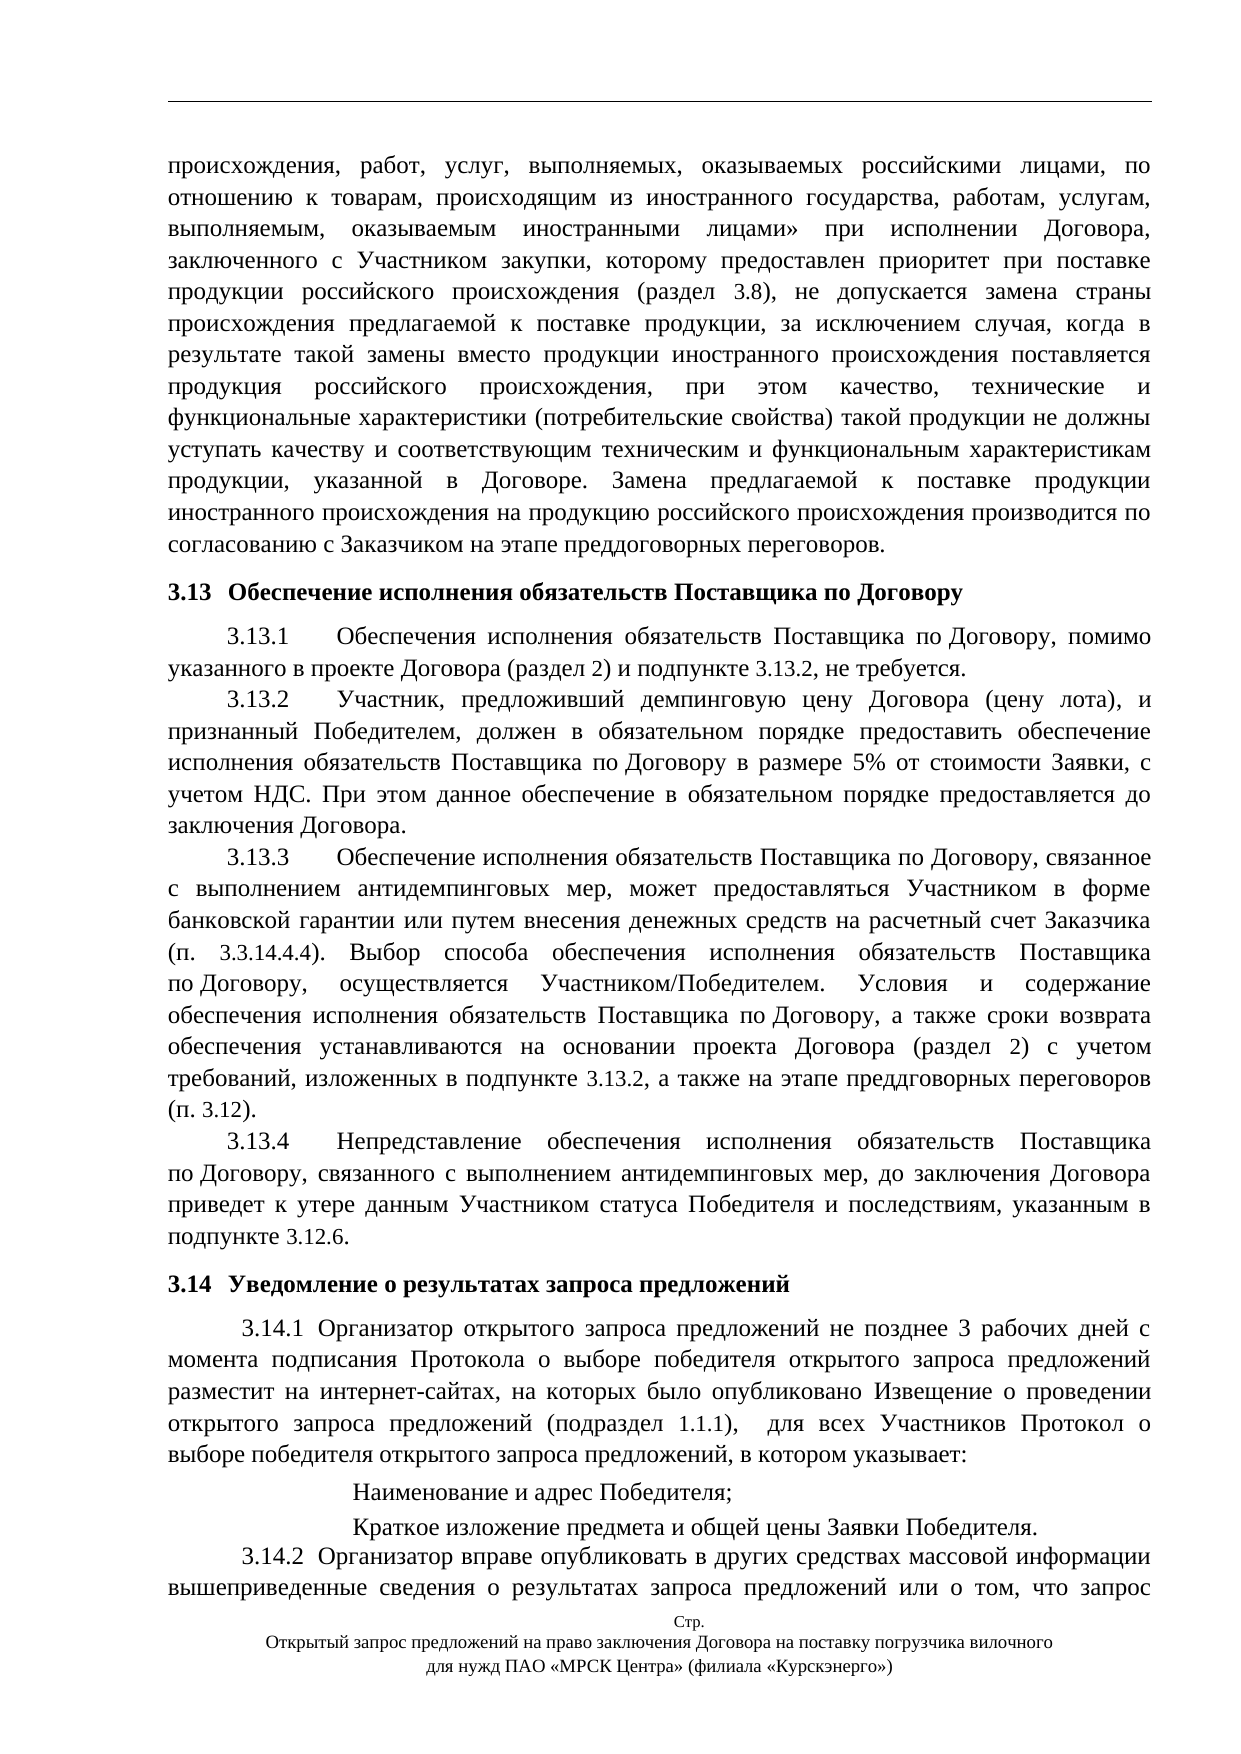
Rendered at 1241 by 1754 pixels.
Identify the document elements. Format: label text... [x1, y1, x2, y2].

list Обеспечение исполнения обязательств Поставщика по Договору, связанное с выполнением антидемпинговых мер, может предоставляться Участником в форме банковской гарантии или путем внесения денежных средств на расчетный счет Заказчика (п. 3.3.14.4.4). Выбор способа обеспечения исполнения обязательств Поставщика по Договору, осуществляется Участником/Победителем. Условия и содержание обеспечения исполнения обязательств Поставщика по Договору, а также сроки возврата обеспечения устанавливаются на основании проекта Договора (раздел 2) с учетом требований, изложенных в подпункте 3.13.2, а также на этапе преддговорных переговоров (п. 3.12). [168, 842, 1152, 1123]
list Непредставление обеспечения исполнения обязательств Поставщика по Договору, связанного с выполнением антидемпинговых мер, до заключения Договора приведет к утере данным Участником статуса Победителя и последствиям, указанным в подпункте 3.12.6. [168, 1126, 1152, 1249]
list Обеспечения исполнения обязательств Поставщика по Договору, помимо указанного в проекте Договора (раздел 2) и подпункте 3.13.2, не требуется. [168, 621, 1152, 681]
subtitle Обеспечение исполнения обязательств Поставщика по Договору [168, 577, 1152, 606]
list Краткое изложение предмета и общей цены Заявки Победителя. [352, 1512, 1166, 1541]
list Наименование и адрес Победителя; [352, 1477, 1166, 1506]
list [168, 150, 1152, 557]
list Участник, предложивший демпинговую цену Договора (цену лота), и признанный Победителем, должен в обязательном порядке предоставить обеспечение исполнения обязательств Поставщика по Договору в размере 5% от стоимости Заявки, с учетом НДС. При этом данное обеспечение в обязательном порядке предоставляется до заключения Договора. [168, 684, 1152, 839]
subtitle Уведомление о результатах запроса предложений [168, 1269, 1152, 1298]
text 3.14.1 Организатор открытого запроса предложений не позднее 3 рабочих дней с момента подписания Протокола о выборе победителя открытого запроса предложений разместит на интернет-сайтах, на которых было опубликовано Извещение о проведении открытого запроса предложений (подраздел 1.1.1), для всех Участников Протокол о выборе победителя открытого запроса предложений, в котором указывает: [168, 1313, 1152, 1468]
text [168, 1541, 1152, 1601]
